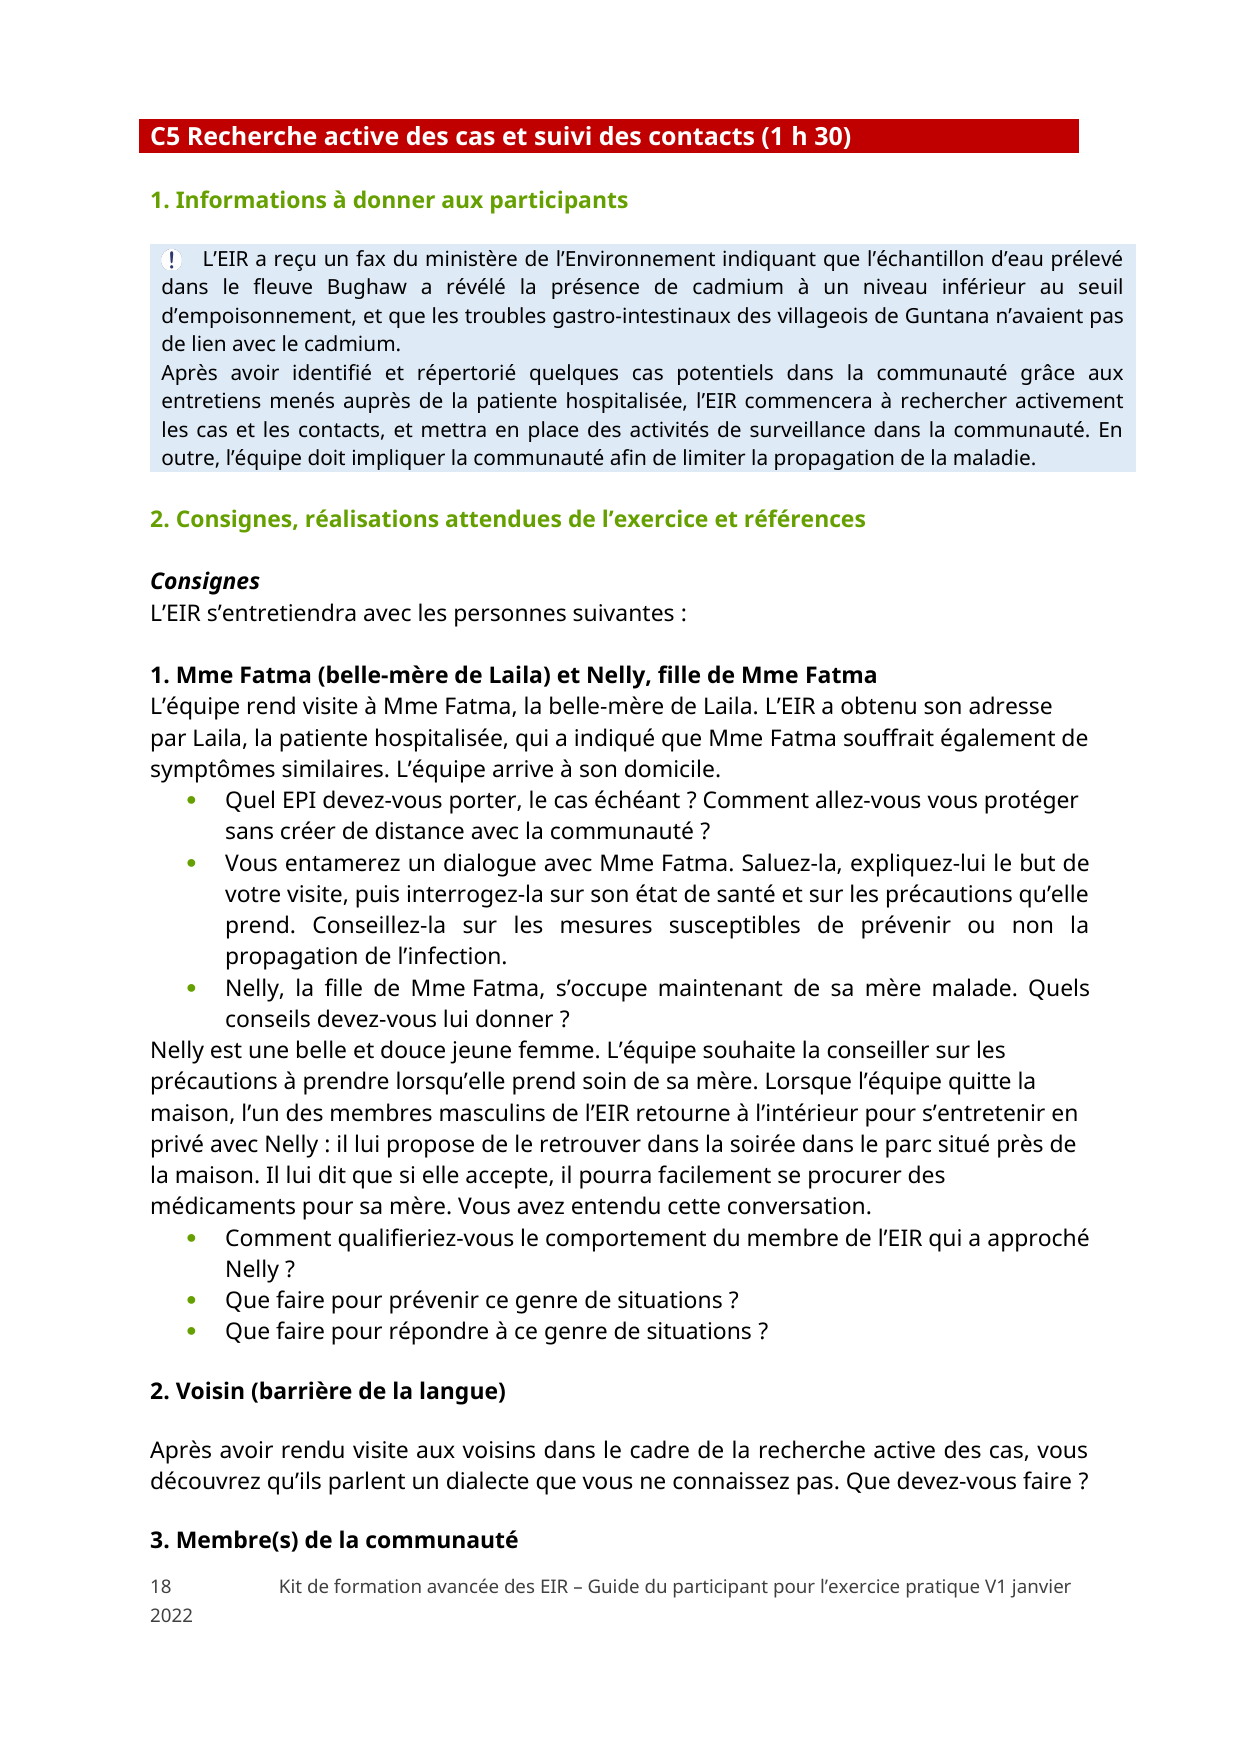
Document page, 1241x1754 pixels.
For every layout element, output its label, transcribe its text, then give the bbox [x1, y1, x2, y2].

text L’équipe rend visite à Mme Fatma, la belle-mère de Laila. L’EIR a obtenu son adresse par Laila, la patiente hospitalisée, qui a indiqué que Mme Fatma souffrait également de symptômes similaires. L’équipe arrive à son domicile. [150, 690, 1090, 784]
list Que faire pour répondre à ce genre de situations ? [187, 1315, 1090, 1347]
text Après avoir rendu visite aux voisins dans le cadre de la recherche active des cas, vous découvrez qu’ils parlent un dialecte que vous ne connaissez pas. Que devez-vous faire ? [150, 1434, 1090, 1496]
list Vous entamerez un dialogue avec Mme Fatma. Saluez-la, expliquez-lui le but de votre visite, puis interrogez-la sur son état de santé et sur les précautions qu’elle prend. Conseillez-la sur les mesures susceptibles de prévenir ou non la propagation de l’infection. [187, 847, 1090, 972]
text 1. Informations à donner aux participants [150, 184, 1090, 216]
list Comment qualifieriez-vous le comportement du membre de l’EIR qui a approché Nelly ? [187, 1222, 1090, 1284]
text L’EIR s’entretiendra avec les personnes suivantes : [150, 597, 1090, 628]
text 1. Mme Fatma (belle-mère de Laila) et Nelly, fille de Mme Fatma [150, 659, 1090, 690]
list Que faire pour prévenir ce genre de situations ? [187, 1284, 1090, 1315]
text 3. Membre(s) de la communauté [150, 1524, 1090, 1556]
list Nelly, la fille de Mme Fatma, s’occupe maintenant de sa mère malade. Quels conseils devez-vous lui donner ? [187, 972, 1090, 1034]
list Quel EPI devez-vous porter, le cas échéant ? Comment allez-vous vous protéger sans créer de distance avec la communauté ? [187, 784, 1090, 847]
table_header L’EIR a reçu un fax du ministère de l’Environnement indiquant que l’échantillon d’eau prélevé dans le fleuve Bughaw a révélé la présence de cadmium à un niveau inférieur au seuil d’empoisonnement, et que les troubles gastro-intestinaux des villageois de Guntana n’avaient pas de lien avec le cadmium. Après avoir identifié et répertorié quelques cas potentiels dans la communauté grâce aux entretiens menés auprès de la patiente hospitalisée, l’EIR commencera à rechercher activement les cas et les contacts, et mettra en place des activités de surveillance dans la communauté. En outre, l’équipe doit impliquer la communauté afin de limiter la propagation de la maladie. [150, 244, 1136, 472]
text Nelly est une belle et douce jeune femme. L’équipe souhaite la conseiller sur les précautions à prendre lorsqu’elle prend soin de sa mère. Lorsque l’équipe quitte la maison, l’un des membres masculins de l’EIR retourne à l’intérieur pour s’entretenir en privé avec Nelly : il lui propose de le retrouver dans la soirée dans le parc situé près de la maison. Il lui dit que si elle accepte, il pourra facilement se procurer des médicaments pour sa mère. Vous avez entendu cette conversation. [150, 1034, 1090, 1222]
text Consignes [150, 565, 1090, 597]
text 2. Consignes, réalisations attendues de l’exercice et références [150, 503, 1090, 534]
table_header C5 Recherche active des cas et suivi des contacts (1 h 30) [139, 119, 1079, 153]
text 2. Voisin (barrière de la langue) [150, 1374, 1090, 1406]
